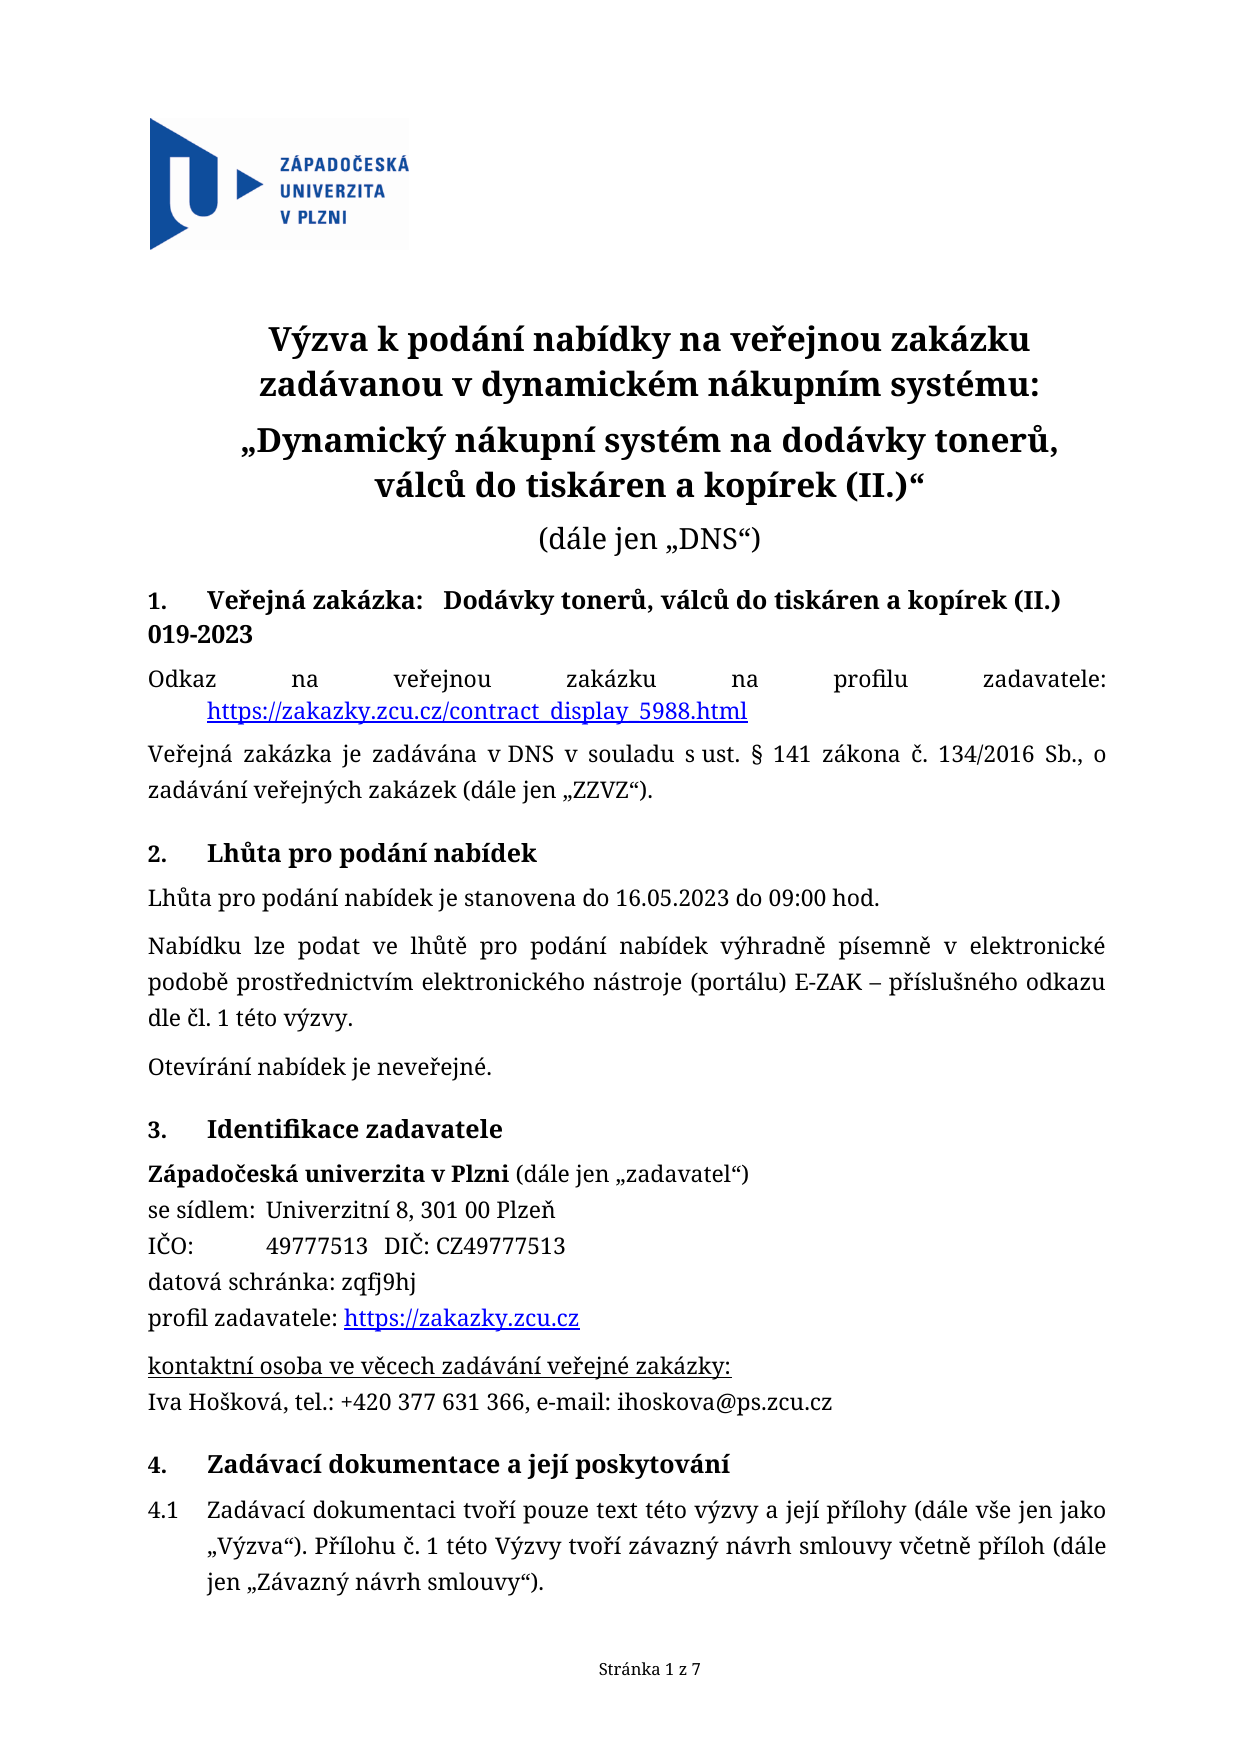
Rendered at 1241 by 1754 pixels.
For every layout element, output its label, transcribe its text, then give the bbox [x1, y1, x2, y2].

list Zadávací dokumentaci tvoří pouze text této výzvy a její přílohy (dále vše jen jako „Výzva“). Přílohu č. 1 této Výzvy tvoří závazný návrh smlouvy včetně příloh (dále jen „Závazný návrh smlouvy“). [148, 1494, 1107, 1597]
text Otevírání nabídek je neveřejné. [148, 1051, 1107, 1082]
text Výzva k podání nabídky na veřejnou zakázku zadávanou v dynamickém nákupním systému: [192, 316, 1107, 406]
text kontaktní osoba ve věcech zadávání veřejné zakázky: [148, 1350, 1107, 1382]
text Iva Hošková, tel.: +420 377 631 366, e-mail: ihoskova@ps.zcu.cz [148, 1386, 1107, 1417]
text datová schránka: zqfj9hj [148, 1266, 1107, 1297]
text Odkaz na veřejnou zakázku na profilu zadavatele: https://zakazky.zcu.cz/contract_display_5988.html [148, 663, 1107, 726]
text Západočeská univerzita v Plzni (dále jen „zadavatel“) [148, 1158, 1107, 1189]
text IČO: 49777513 DIČ: CZ49777513 [148, 1230, 1107, 1261]
text Nabídku lze podat ve lhůtě pro podání nabídek výhradně písemně v elektronické podobě prostřednictvím elektronického nástroje (portálu) E-ZAK – příslušného odkazu dle čl. 1 této výzvy. [148, 930, 1107, 1033]
text „Dynamický nákupní systém na dodávky tonerů, válců do tiskáren a kopírek (II.)“ [192, 417, 1107, 508]
text Veřejná zakázka je zadávána v DNS v souladu s ust. § 141 zákona č. 134/2016 Sb., o zadávání veřejných zakázek (dále jen „ZZVZ“). [148, 738, 1107, 806]
picture [150, 118, 409, 250]
subtitle Lhůta pro podání nabídek [148, 835, 1107, 869]
text (dále jen „DNS“) [192, 518, 1107, 558]
text profil zadavatele: https://zakazky.zcu.cz [148, 1302, 1107, 1333]
subtitle Zadávací dokumentace a její poskytování [148, 1447, 1107, 1481]
subtitle Veřejná zakázka: Dodávky tonerů, válců do tiskáren a kopírek (II.) 019-2023 [148, 583, 1107, 651]
subtitle Identifikace zadavatele [148, 1112, 1107, 1146]
text Lhůta pro podání nabídek je stanovena do 16.05.2023 do 09:00 hod. [148, 882, 1107, 913]
text se sídlem: Univerzitní 8, 301 00 Plzeň [148, 1194, 1107, 1225]
